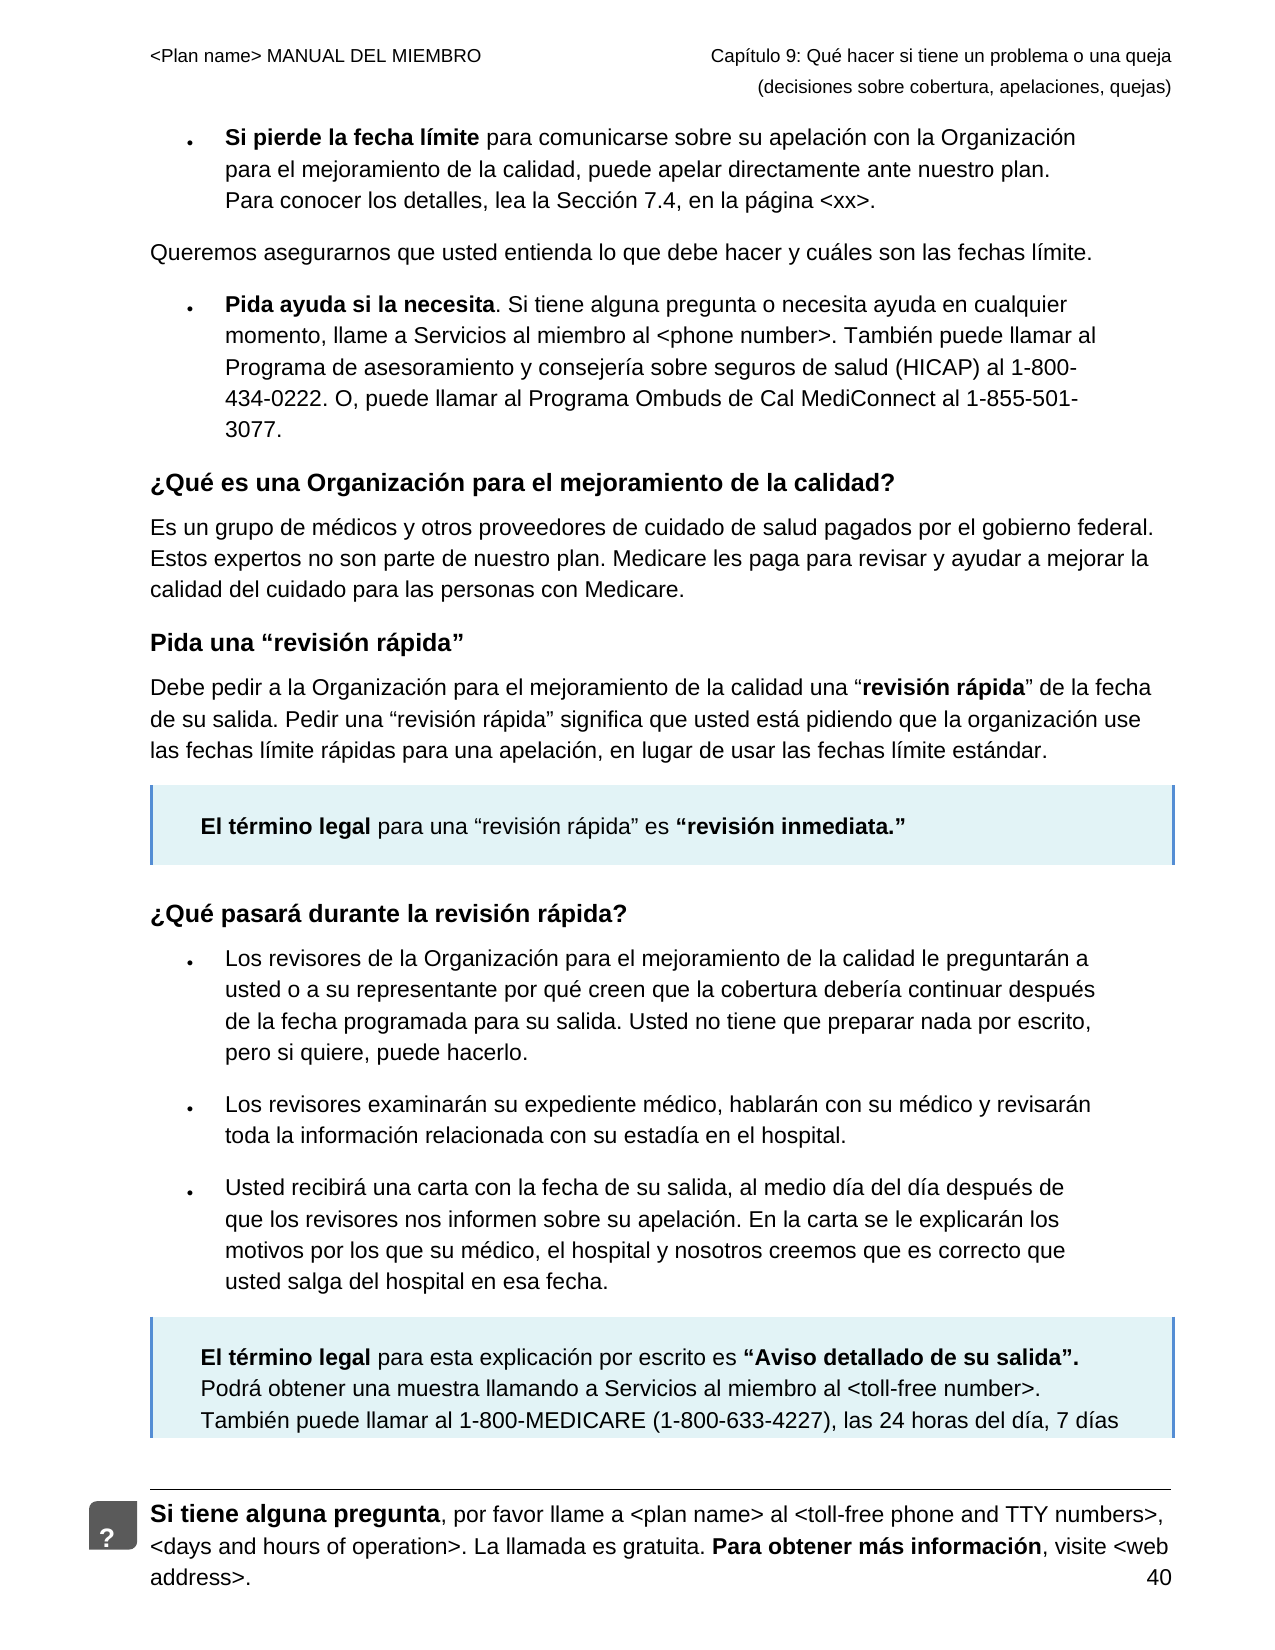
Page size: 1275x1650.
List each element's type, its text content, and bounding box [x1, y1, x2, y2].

text Queremos asegurarnos que usted entienda lo que debe hacer y cuáles son las fechas límite. [150, 235, 1171, 267]
text ¿Qué pasará durante la revisión rápida? [150, 896, 1096, 929]
text Debe pedir a la Organización para el mejoramiento de la calidad una “revisión rápida” de la fecha de su salida. Pedir una “revisión rápida” significa que usted está pidiendo que la organización use las fechas límite rápidas para una apelación, en lugar de usar las fechas límite estándar. [150, 671, 1171, 764]
table_header El término legal para una “revisión rápida” es “revisión inmediata.” [153, 789, 1172, 861]
text Es un grupo de médicos y otros proveedores de cuidado de salud pagados por el gobierno federal. Estos expertos no son parte de nuestro plan. Medicare les paga para revisar y ayudar a mejorar la calidad del cuidado para las personas con Medicare. [150, 510, 1171, 604]
text ¿Qué es una Organización para el mejoramiento de la calidad? [150, 464, 1096, 498]
list Usted recibirá una carta con la fecha de su salida, al medio día del día después de que los revisores nos informen sobre su apelación. En la carta se le explicarán los motivos por los que su médico, el hospital y nosotros creemos que es correcto que usted salga del hospital en esa fecha. [187, 1171, 1096, 1296]
list Los revisores examinarán su expediente médico, hablarán con su médico y revisarán toda la información relacionada con su estadía en el hospital. [187, 1087, 1096, 1150]
list Los revisores de la Organización para el mejoramiento de la calidad le preguntarán a usted o a su representante por qué creen que la cobertura debería continuar después de la fecha programada para su salida. Usted no tiene que preparar nada por escrito, pero si quiere, puede hacerlo. [187, 942, 1096, 1067]
list Pida ayuda si la necesita. Si tiene alguna pregunta o necesita ayuda en cualquier momento, llame a Servicios al miembro al <phone number>. También puede llamar al Programa de asesoramiento y consejería sobre seguros de salud (HICAP) al 1-800-434-0222. O, puede llamar al Programa Ombuds de Cal MediConnect al 1-855-501-3077. [187, 287, 1096, 444]
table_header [153, 1320, 1172, 1434]
list Si pierde la fecha límite para comunicarse sobre su apelación con la Organización para el mejoramiento de la calidad, puede apelar directamente ante nuestro plan. Para conocer los detalles, lea la Sección 7.4, en la página <xx>. [187, 121, 1096, 214]
text Pida una “revisión rápida” [150, 625, 1096, 658]
